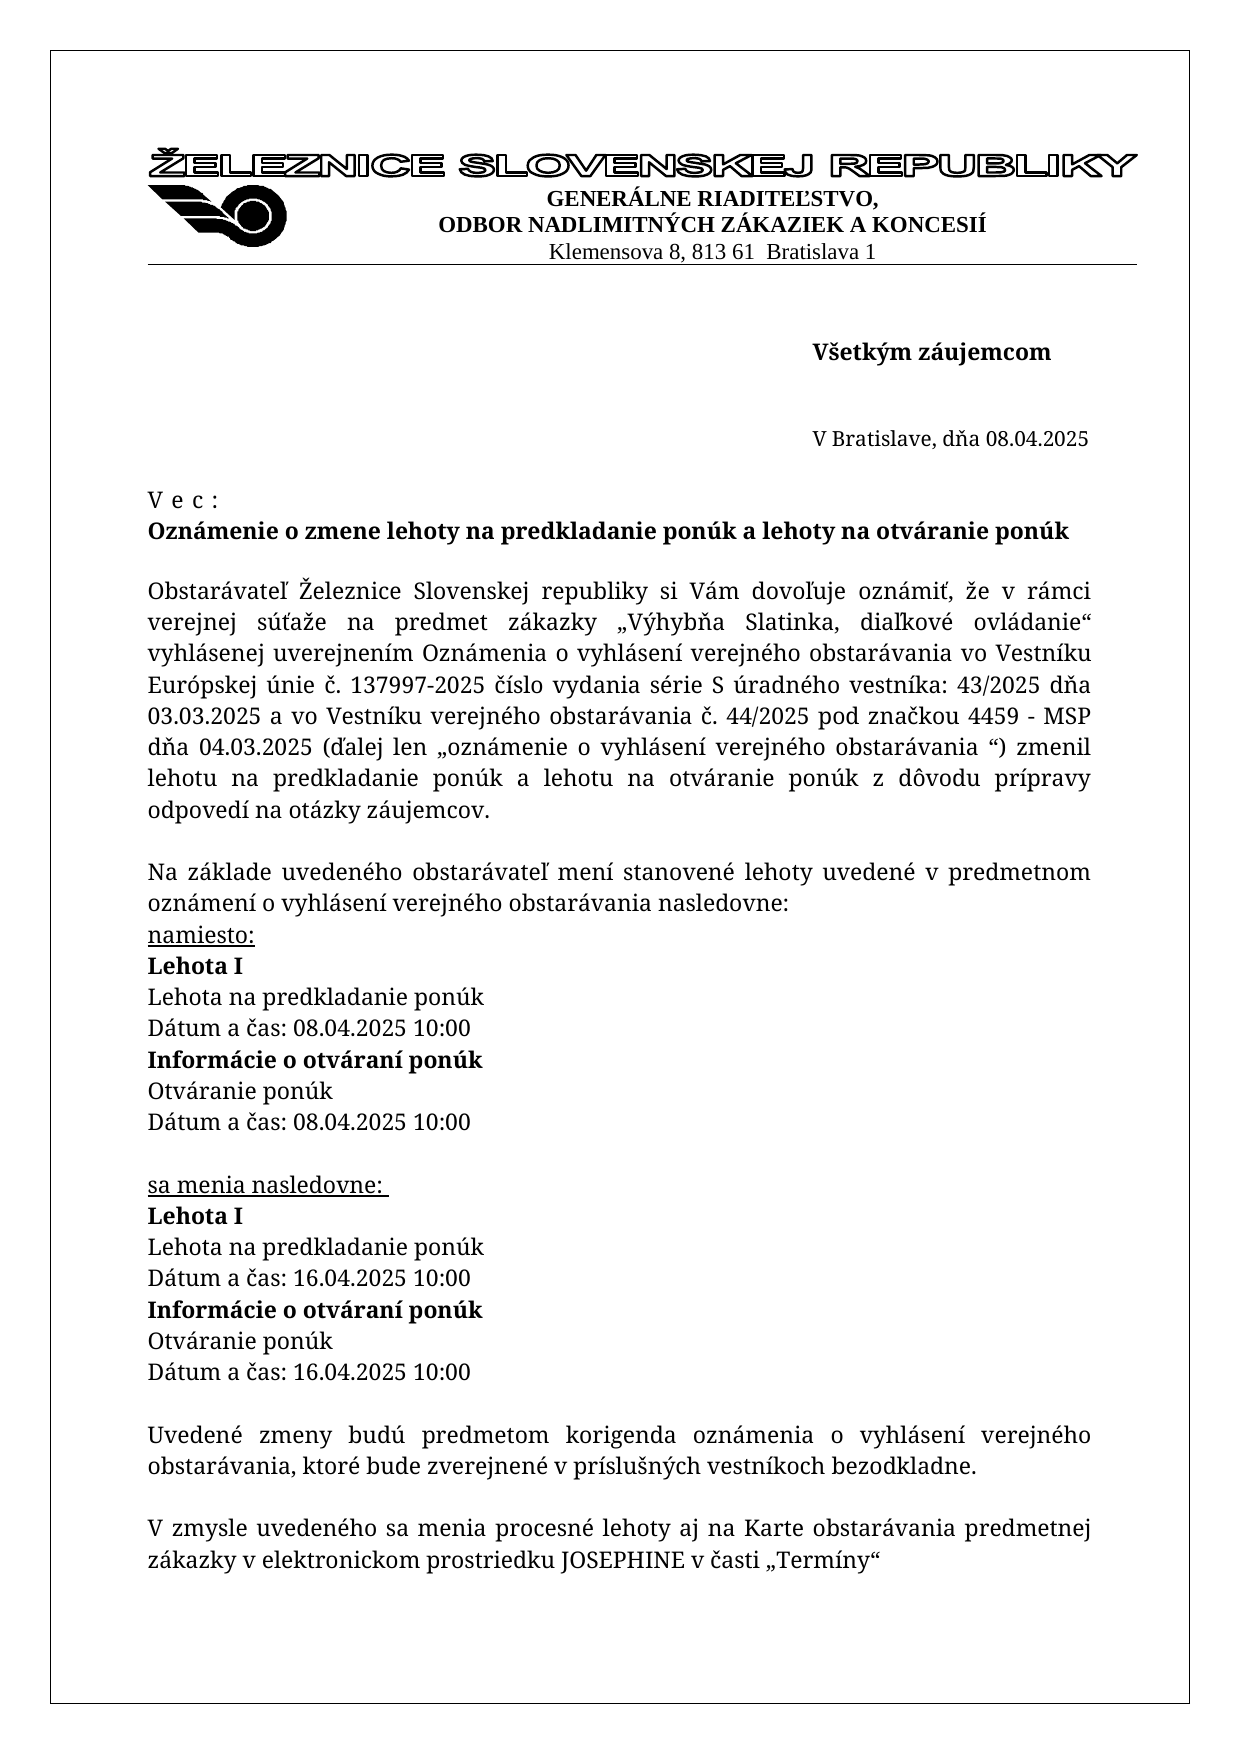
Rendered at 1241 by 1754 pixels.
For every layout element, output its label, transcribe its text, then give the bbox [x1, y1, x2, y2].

text Lehota na predkladanie ponúk [147, 981, 1093, 1012]
text Uvedené zmeny budú predmetom korigenda oznámenia o vyhlásení verejného obstarávania, ktoré bude zverejnené v príslušných vestníkoch bezodkladne. [147, 1418, 1093, 1481]
text Lehota na predkladanie ponúk [147, 1231, 1093, 1262]
text Otváranie ponúk [147, 1075, 1093, 1106]
text Informácie o otváraní ponúk [147, 1293, 1093, 1325]
text Vec: [147, 484, 1093, 515]
text Lehota I [147, 950, 1093, 981]
text Otváranie ponúk [147, 1325, 1093, 1356]
text Dátum a čas: 08.04.2025 10:00 [147, 1106, 1093, 1137]
text Oznámenie o zmene lehoty na predkladanie ponúk a lehoty na otváranie ponúk [147, 515, 1093, 546]
table_header GENERÁLNE RIADITEĽSTVO, ODBOR NADLIMITNÝCH ZÁKAZIEK A KONCESIÍ Klemensova 8, 813 61 Bratislava 1 [288, 185, 1137, 264]
table_header [148, 185, 288, 264]
text V zmysle uvedeného sa menia procesné lehoty aj na Karte obstarávania predmetnej zákazky v elektronickom prostriedku JOSEPHINE v časti „Termíny“ [147, 1512, 1093, 1575]
text Dátum a čas: 08.04.2025 10:00 [147, 1012, 1093, 1043]
text V Bratislave, dňa 08.04.2025 [812, 424, 1093, 453]
text namiesto: [147, 918, 1093, 950]
text Dátum a čas: 16.04.2025 10:00 [147, 1262, 1093, 1293]
text Lehota I [147, 1200, 1093, 1231]
text Dátum a čas: 16.04.2025 10:00 [147, 1356, 1093, 1387]
text Na základe uvedeného obstarávateľ mení stanovené lehoty uvedené v predmetnom oznámení o vyhlásení verejného obstarávania nasledovne: [147, 856, 1093, 918]
text Všetkým záujemcom [812, 336, 1093, 367]
text Obstarávateľ Železnice Slovenskej republiky si Vám dovoľuje oznámiť, že v rámci verejnej súťaže na predmet zákazky „Výhybňa Slatinka, diaľkové ovládanie“ vyhlásenej uverejnením Oznámenia o vyhlásení verejného obstarávania vo Vestníku Európskej únie č. 137997-2025 číslo vydania série S úradného vestníka: 43/2025 dňa 03.03.2025 a vo Vestníku verejného obstarávania č. 44/2025 pod značkou 4459 - MSP dňa 04.03.2025 (ďalej len „oznámenie o vyhlásení verejného obstarávania “) zmenil lehotu na predkladanie ponúk a lehotu na otváranie ponúk z dôvodu prípravy odpovedí na otázky záujemcov. [147, 575, 1093, 825]
text Informácie o otváraní ponúk [147, 1043, 1093, 1075]
text sa menia nasledovne: [147, 1168, 1093, 1200]
